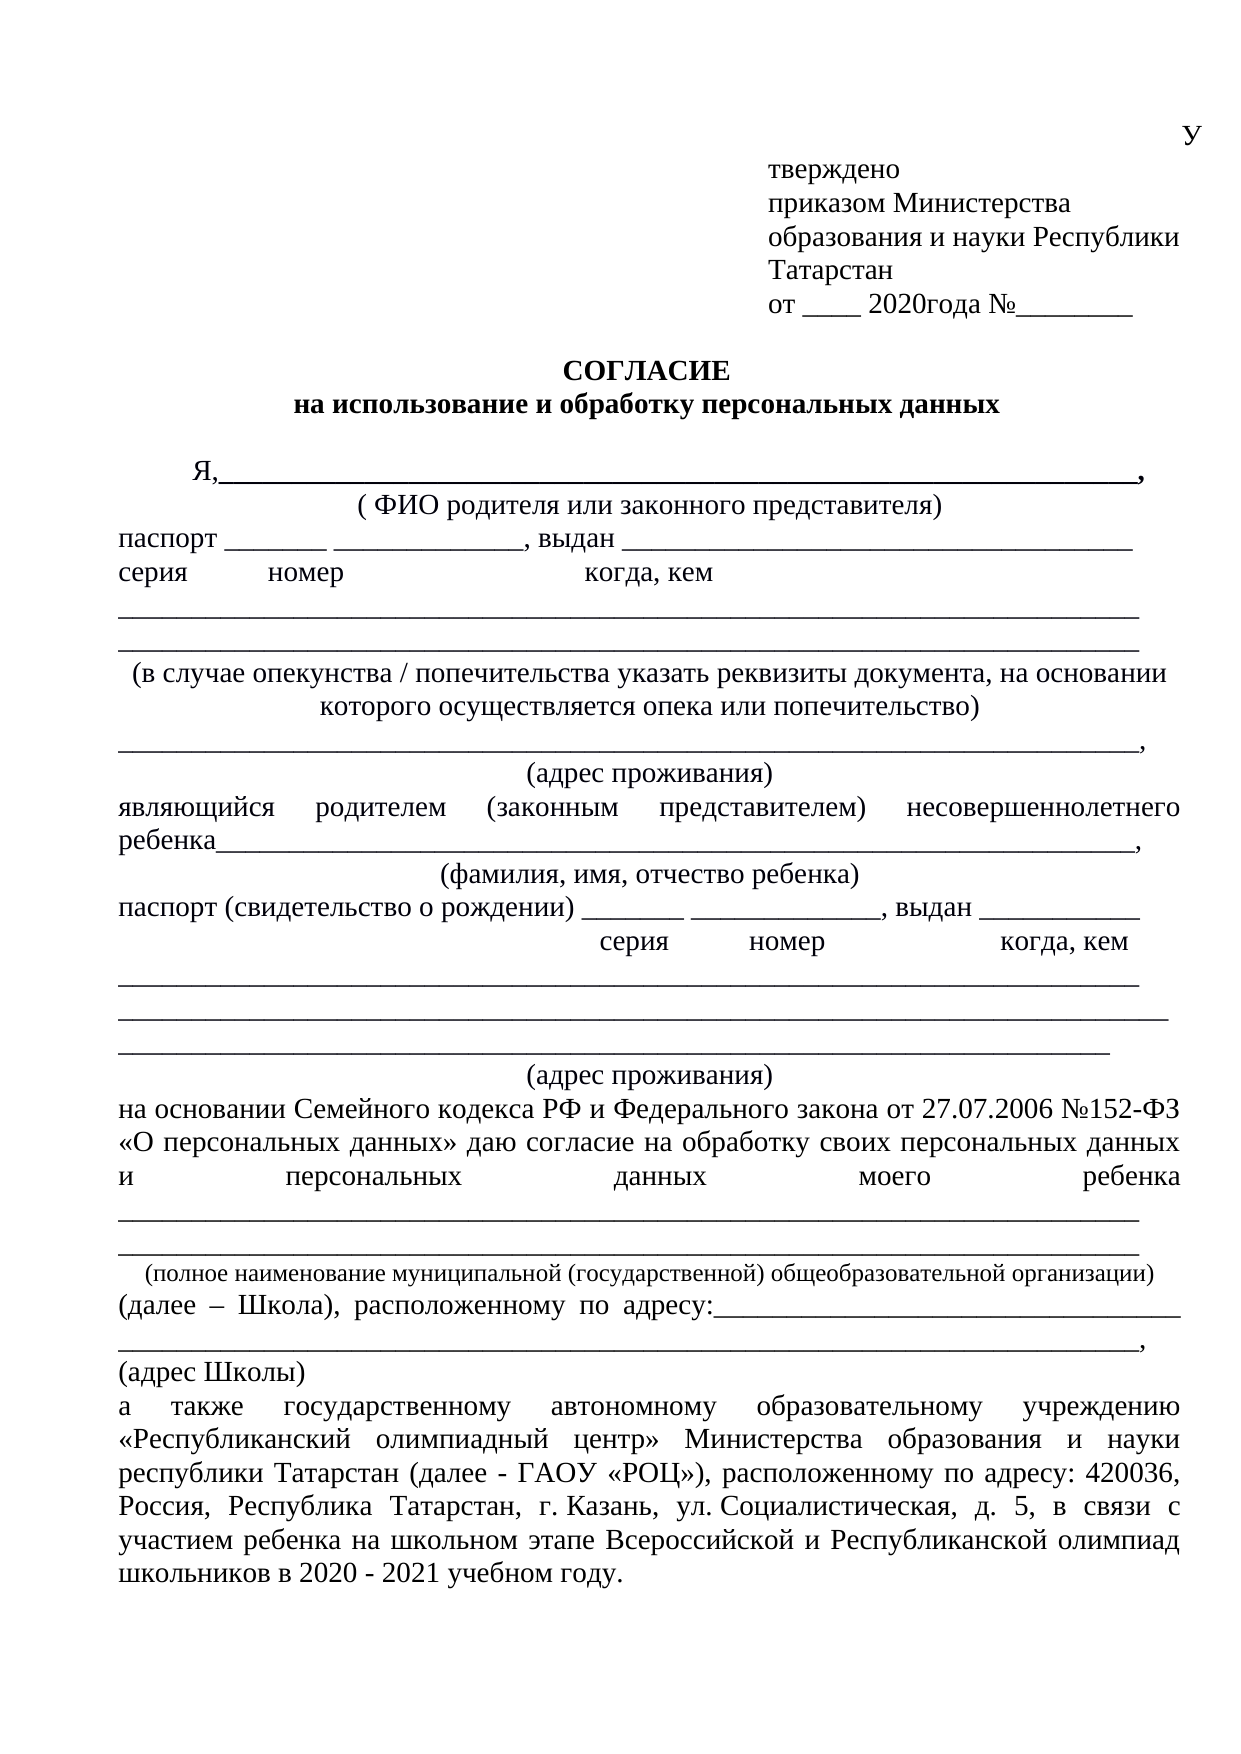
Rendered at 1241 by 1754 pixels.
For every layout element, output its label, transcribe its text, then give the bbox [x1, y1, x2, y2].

text паспорт _______ _____________, выдан ___________________________________ [118, 521, 1181, 554]
text на основании Семейного кодекса РФ и Федерального закона от 27.07.2006 №152-ФЗ «О персональных данных» даю согласие на обработку своих персональных данных и персональных данных моего ребенка ______________________________________________________________________ [118, 1091, 1181, 1225]
text (в случае опекунства / попечительства указать реквизиты документа, на основании которого осуществляется опека или попечительство) [118, 655, 1181, 722]
text на использование и обработку персональных данных [118, 386, 1175, 420]
text (полное наименование муниципальной (государственной) общеобразовательной организации) [118, 1258, 1181, 1287]
text (адрес проживания) [118, 755, 1181, 789]
text СОГЛАСИЕ [118, 353, 1175, 386]
text серия номер когда, кем ______________________________________________________________________ [118, 923, 1181, 990]
text а также государственному автономному образовательному учреждению «Республиканский олимпиадный центр» Министерства образования и науки республики Татарстан (далее - ГАОУ «РОЦ»), расположенному по адресу: 420036, Россия, Республика Татарстан, г. Казань, ул. Социалистическая, д. 5, в связи с участием ребенка на школьном этапе Всероссийской и Республиканской олимпиад школьников в 2020 - 2021 учебном году. [118, 1388, 1181, 1589]
text паспорт (свидетельство о рождении) _______ _____________, выдан ___________ [118, 889, 1181, 923]
text являющийся родителем (законным представителем) несовершеннолетнего ребенка_______________________________________________________________, [118, 789, 1181, 856]
text ( ФИО родителя или законного представителя) [118, 487, 1181, 521]
text ______________________________________________________________________ [118, 1225, 1181, 1258]
text (адрес Школы) [118, 1354, 1181, 1388]
text приказом Министерства образования и науки Республики Татарстан [768, 185, 1181, 286]
text (далее – Школа), расположенному по адресу:________________________________ ______________________________________________________________________, [118, 1287, 1181, 1354]
text Я,_______________________________________________________________, [118, 453, 1181, 487]
text (фамилия, имя, отчество ребенка) [118, 856, 1181, 889]
text ______________________________________________________________________ [118, 588, 1181, 621]
text ______________________________________________________________________, [118, 722, 1181, 755]
text Утверждено [768, 118, 1181, 185]
text от ____ 2020года №________ [768, 286, 1181, 319]
text ____________________________________________________________________________________________________________________________________________ [118, 990, 1181, 1057]
text (адрес проживания) [118, 1057, 1181, 1091]
text ______________________________________________________________________ [118, 621, 1181, 655]
text серия номер когда, кем [118, 554, 1181, 588]
